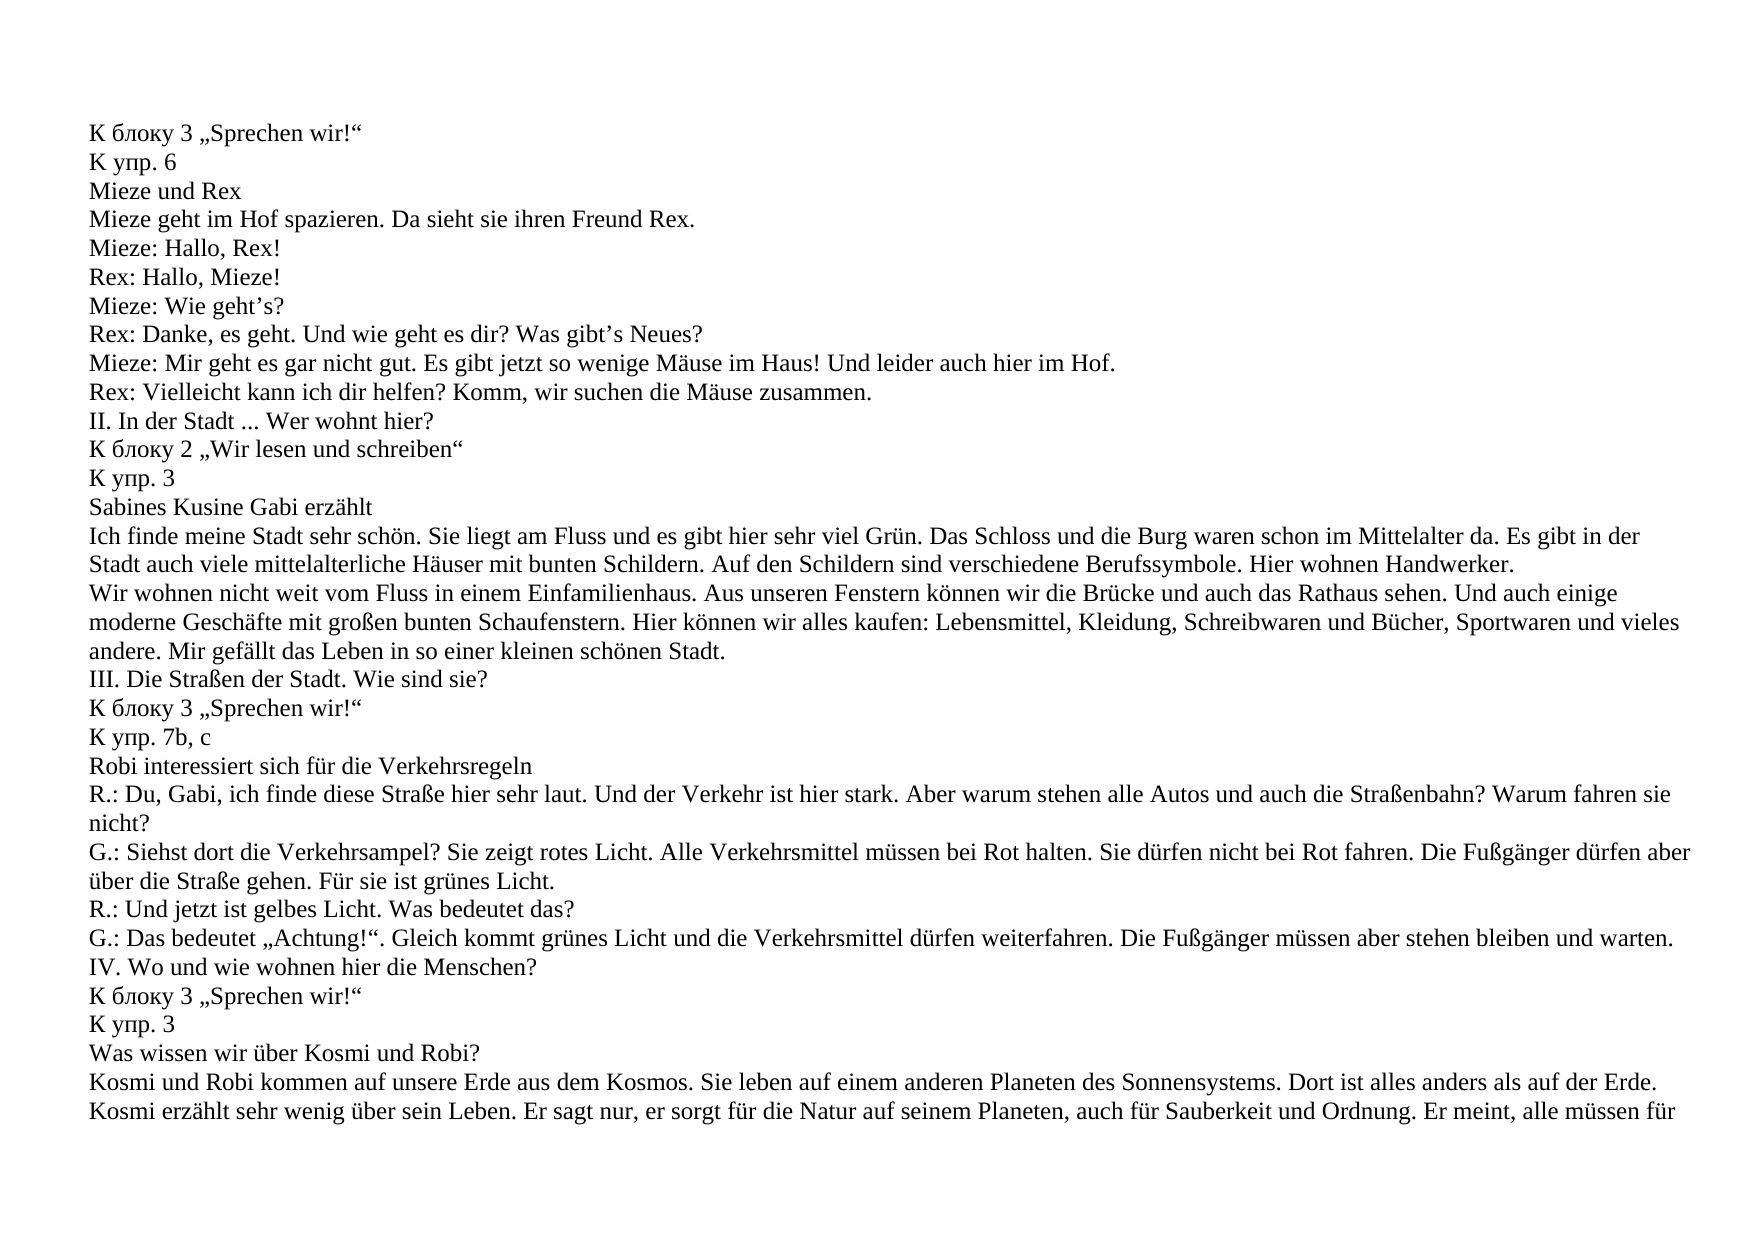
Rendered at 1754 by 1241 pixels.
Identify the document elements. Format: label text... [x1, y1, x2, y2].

text Mieze geht im Hof spazieren. Da sieht sie ihren Freund Rex. [89, 204, 1695, 233]
text Was wissen wir über Kosmi und Robi? [89, 1038, 1695, 1067]
text II. In der Stadt ... Wer wohnt hier? [89, 406, 1695, 434]
text К упр. 3 [89, 463, 1695, 492]
text III. Die Straßen der Stadt. Wie sind sie? [89, 664, 1695, 693]
text Robi interessiert sich für die Verkehrsregeln [89, 751, 1695, 779]
text R.: Und jetzt ist gelbes Licht. Was bedeutet das? [89, 894, 1695, 923]
text Rex: Hallo, Mieze! [89, 262, 1695, 291]
text G.: Siehst dort die Verkehrsampel? Sie zeigt rotes Licht. Alle Verkehrsmittel müssen bei Rot halten. Sie dürfen nicht bei Rot fahren. Die Fußgänger dürfen aber über die Straße gehen. Für sie ist grünes Licht. [89, 837, 1695, 894]
text К блоку 3 „Sprechen wir!“ [89, 981, 1695, 1009]
text G.: Das bedeutet „Achtung!“. Gleich kommt grünes Licht und die Verkehrsmittel dürfen weiterfahren. Die Fußgänger müssen aber stehen bleiben und warten. [89, 923, 1695, 952]
text Mieze: Wie geht’s? [89, 291, 1695, 319]
text К блоку 2 „Wir lesen und schreiben“ [89, 434, 1695, 463]
text К упр. 7b, c [89, 722, 1695, 751]
text K упр. 6 [89, 147, 1695, 176]
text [89, 1067, 1695, 1124]
text Mieze und Rex [89, 176, 1695, 204]
text Rex: Danke, es geht. Und wie geht es dir? Was gibt’s Neues? [89, 319, 1695, 348]
text IV. Wo und wie wohnen hier die Menschen? [89, 952, 1695, 981]
text Wir wohnen nicht weit vom Fluss in einem Einfamilienhaus. Aus unseren Fenstern können wir die Brücke und auch das Rathaus sehen. Und auch einige moderne Geschäfte mit großen bunten Schaufenstern. Hier können wir alles kaufen: Lebensmittel, Kleidung, Schreibwaren und Bücher, Sportwaren und vieles andere. Mir gefällt das Leben in so einer kleinen schönen Stadt. [89, 578, 1695, 664]
text Sabines Kusine Gabi erzählt [89, 492, 1695, 521]
text К блоку 3 „Sprechen wir!“ [89, 693, 1695, 722]
text Mieze: Mir geht es gar nicht gut. Es gibt jetzt so wenige Mäuse im Haus! Und leider auch hier im Hof. [89, 348, 1695, 377]
text R.: Du, Gabi, ich finde diese Straße hier sehr laut. Und der Verkehr ist hier stark. Aber warum stehen alle Autos und auch die Straßenbahn? Warum fahren sie nicht? [89, 779, 1695, 837]
text К блоку 3 „Sprechen wir!“ [89, 118, 1695, 147]
text Ich finde meine Stadt sehr schön. Sie liegt am Fluss und es gibt hier sehr viel Grün. Das Schloss und die Burg waren schon im Mittelalter da. Es gibt in der Stadt auch viele mittelalterliche Häuser mit bunten Schildern. Auf den Schildern sind verschiedene Berufssymbole. Hier wohnen Handwerker. [89, 521, 1695, 578]
text Mieze: Hallo, Rex! [89, 233, 1695, 262]
text Rex: Vielleicht kann ich dir helfen? Komm, wir suchen die Mäuse zusammen. [89, 377, 1695, 406]
text К упр. 3 [89, 1009, 1695, 1038]
